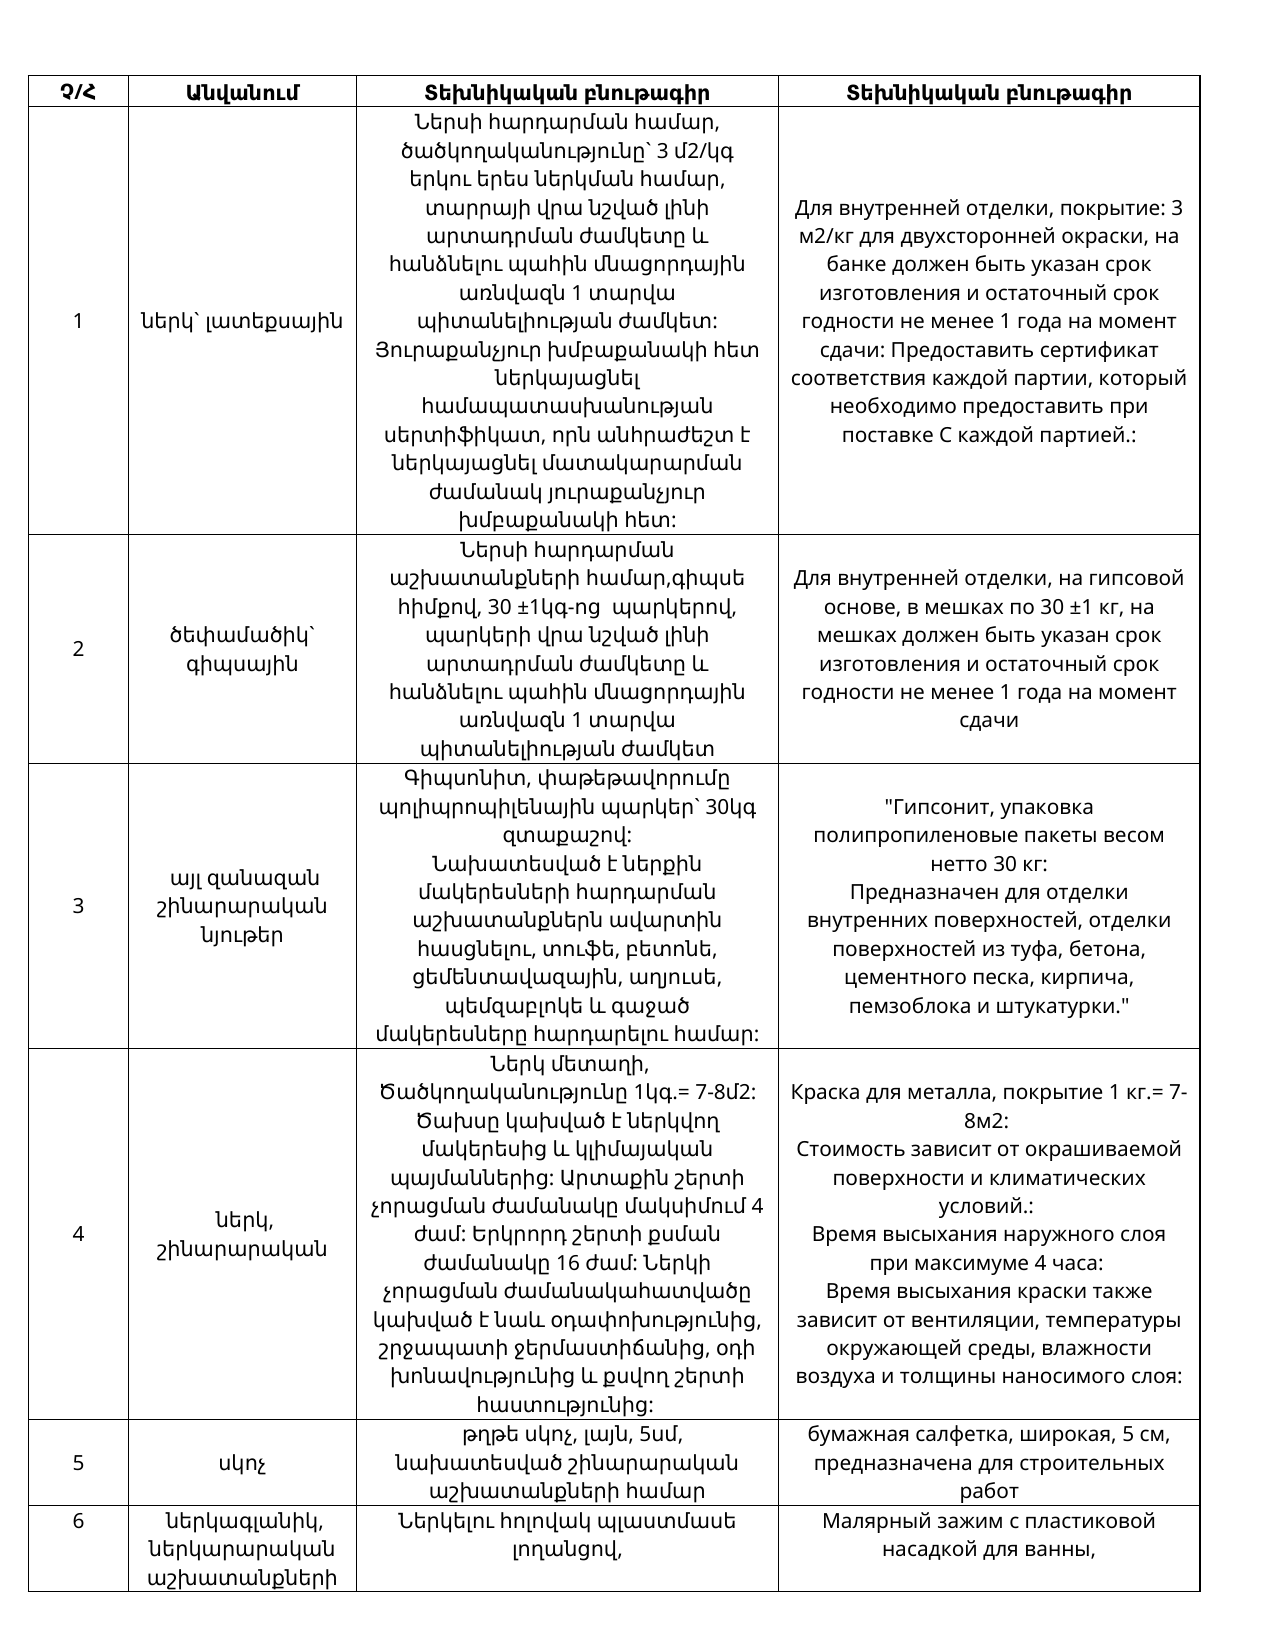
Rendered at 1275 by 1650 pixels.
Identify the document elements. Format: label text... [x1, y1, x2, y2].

table_cell Ներսի հարդարման աշխատանքների համար,գիպսե հիմքով, 30 ±1կգ-ոց պարկերով, պարկերի վրա նշված լինի արտադրման ժամկետը և հանձնելու պահին մնացորդային առնվազն 1 տարվա պիտանելիության ժամկետ [357, 535, 778, 762]
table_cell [357, 1506, 778, 1591]
table_cell бумажная салфетка, широкая, 5 см, предназначена для строительных работ [779, 1420, 1199, 1505]
table_cell 4 [29, 1049, 128, 1418]
table_cell Ներկ մետաղի, Ծածկողականությունը 1կգ.= 7-8մ2: Ծախսը կախված է ներկվող մակերեսից և կլիմայական պայմաններից: Արտաքին շերտի չորացման ժամանակը մակսիմում 4 ժամ: Երկրորդ շերտի քսման ժամանակը 16 ժամ: Ներկի չորացման ժամանակահատվածը կախված է նաև օդափոխությունից, շրջապատի ջերմաստիճանից, օդի խոնավությունից և քսվող շերտի հաստությունից: [357, 1049, 778, 1418]
table_cell Для внутренней отделки, покрытие: 3 м2/кг для двухсторонней окраски, на банке должен быть указан срок изготовления и остаточный срок годности не менее 1 года на момент сдачи: Предоставить сертификат соответствия каждой партии, который необходимо предоставить при поставке С каждой партией.: [779, 107, 1199, 534]
table_header Անվանում [129, 76, 356, 106]
table_cell Краска для металла, покрытие 1 кг.= 7-8м2: Стоимость зависит от окрашиваемой поверхности и климатических условий.: Время высыхания наружного слоя при максимуме 4 часа: Время высыхания краски также зависит от вентиляции, температуры окружающей среды, влажности воздуха и толщины наносимого слоя: [779, 1049, 1199, 1418]
table_cell Գիպսոնիտ, փաթեթավորումը պոլիպրոպիլենային պարկեր` 30կգ զտաքաշով: Նախատեսված է ներքին մակերեսների հարդարման աշխատանքներն ավարտին հասցնելու, տուֆե, բետոնե, ցեմենտավազային, աղյուսե, պեմզաբլոկե և գաջած մակերեսները հարդարելու համար: [357, 764, 778, 1048]
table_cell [779, 1506, 1199, 1591]
table_cell Ներսի հարդարման համար, ծածկողականությունը` 3 մ2/կգ երկու երես ներկման համար, տարրայի վրա նշված լինի արտադրման ժամկետը և հանձնելու պահին մնացորդային առնվազն 1 տարվա պիտանելիության ժամկետ: Յուրաքանչյուր խմբաքանակի հետ ներկայացնել համապատասխանության սերտիֆիկատ, որն անհրաժեշտ է ներկայացնել մատակարարման ժամանակ յուրաքանչյուր խմբաքանակի հետ: [357, 107, 778, 534]
table_cell 5 [29, 1420, 128, 1505]
table_header Չ/Հ [29, 76, 128, 106]
table_cell այլ զանազան շինարարական նյութեր [129, 764, 356, 1048]
table_cell ծեփամածիկ` գիպսային [129, 535, 356, 762]
table_cell թղթե սկոչ, լայն, 5սմ, նախատեսված շինարարական աշխատանքների համար [357, 1420, 778, 1505]
table_cell սկոչ [129, 1420, 356, 1505]
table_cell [129, 1506, 356, 1591]
table_header Տեխնիկական բնութագիր [357, 76, 778, 106]
table_cell "Гипсонит, упаковка полипропиленовые пакеты весом нетто 30 кг: Предназначен для отделки внутренних поверхностей, отделки поверхностей из туфа, бетона, цементного песка, кирпича, пемзоблока и штукатурки." [779, 764, 1199, 1048]
table_cell 1 [29, 107, 128, 534]
table_cell 6 [29, 1506, 128, 1591]
table_header Տեխնիկական բնութագիր [779, 76, 1199, 106]
table_cell ներկ` լատեքսային [129, 107, 356, 534]
table_cell Для внутренней отделки, на гипсовой основе, в мешках по 30 ±1 кг, на мешках должен быть указан срок изготовления и остаточный срок годности не менее 1 года на момент сдачи [779, 535, 1199, 762]
table_cell 3 [29, 764, 128, 1048]
table_cell 2 [29, 535, 128, 762]
table_cell ներկ, շինարարական [129, 1049, 356, 1418]
